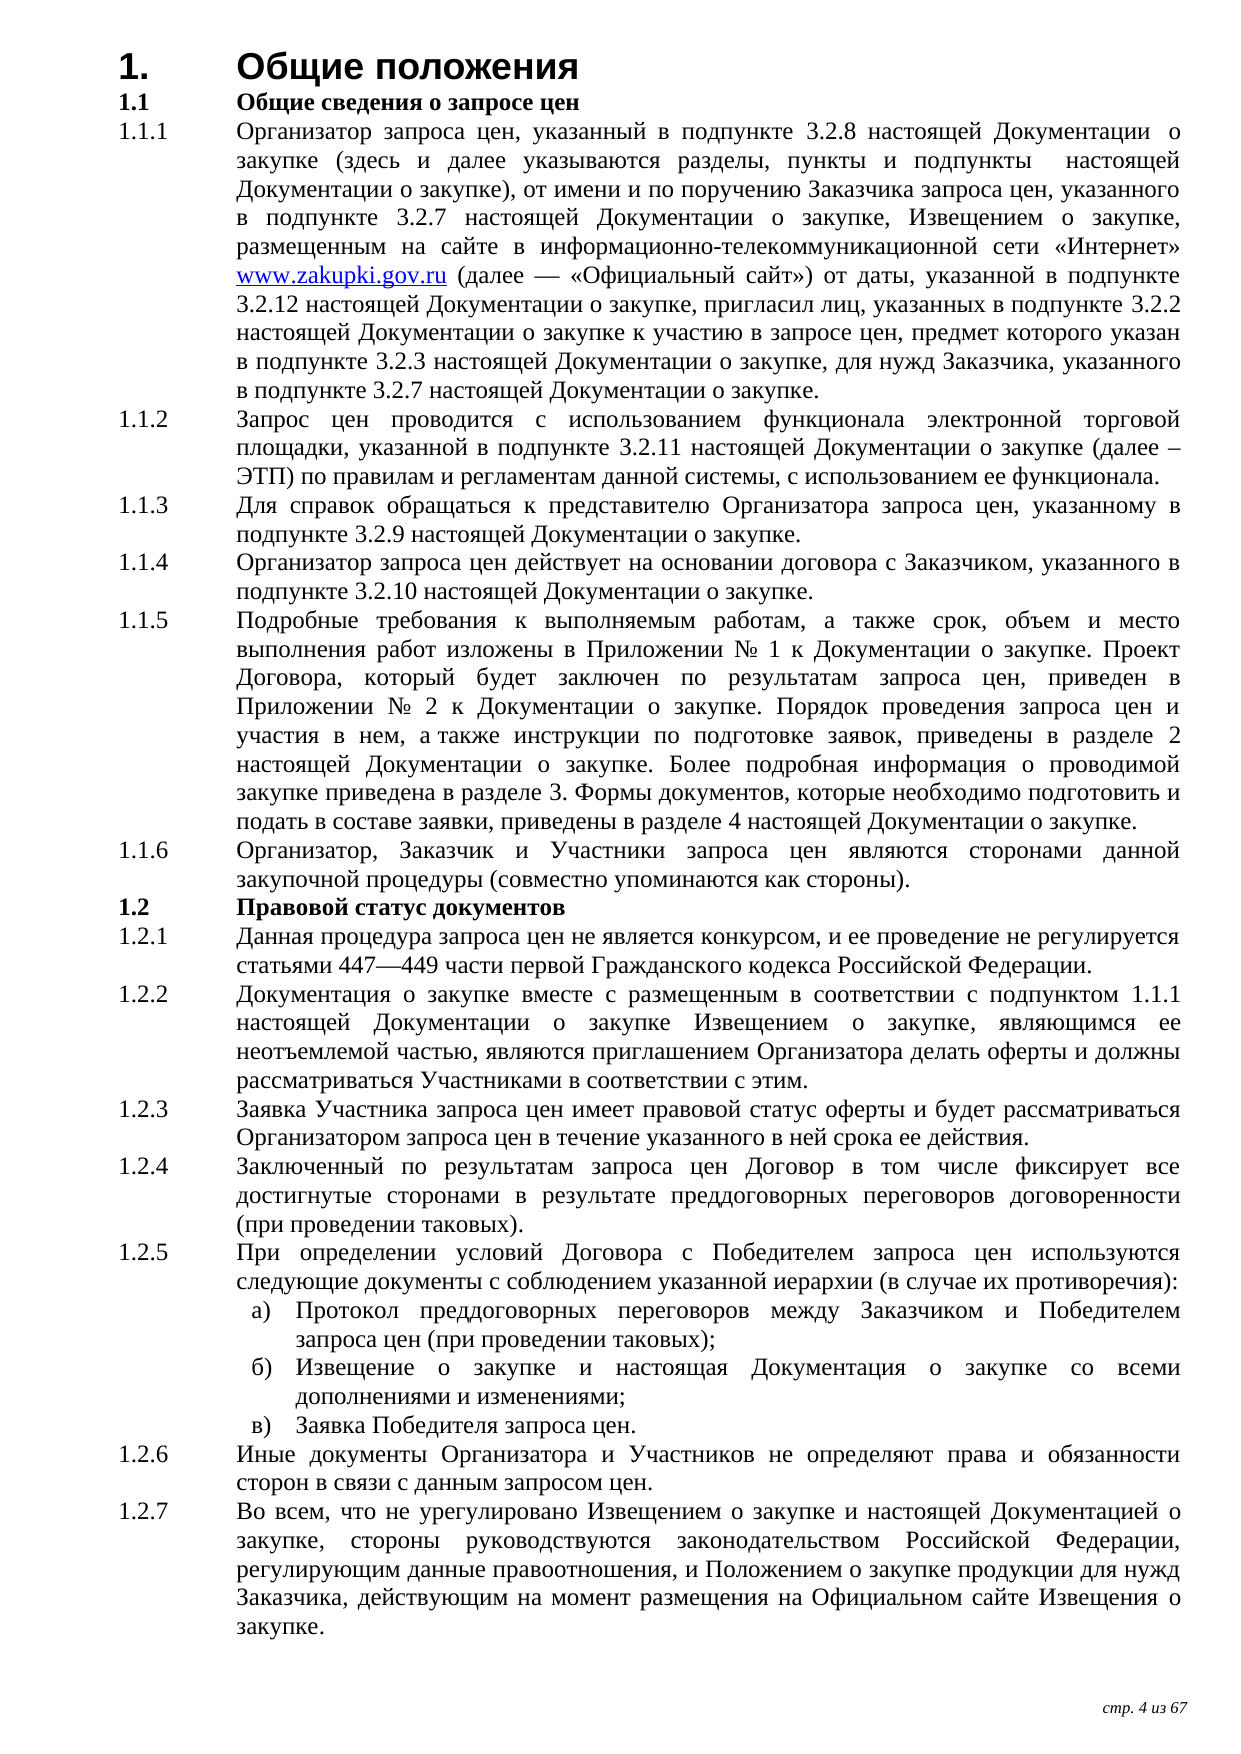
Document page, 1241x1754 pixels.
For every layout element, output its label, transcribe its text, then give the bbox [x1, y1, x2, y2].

list Заявка Участника запроса цен имеет правовой статус оферты и будет рассматриваться Организатором запроса цен в течение указанного в ней срока ее действия. [118, 1094, 1181, 1151]
text Организатор запроса цен, указанный в подпункте 3.2.8 настоящей Документации о закупке (здесь и далее указываются разделы, пункты и подпункты настоящей Документации о закупке), от имени и по поручению Заказчика запроса цен, указанного в подпункте 3.2.7 настоящей Документации о закупке, Извещением о закупке, размещенным на сайте в информационно-телекоммуникационной сети «Интернет» www.zakupki.gov.ru (далее — «Официальный сайт») от даты, указанной в подпункте 3.2.12 настоящей Документации о закупке, пригласил лиц, указанных в подпункте 3.2.2 настоящей Документации о закупке к участию в запросе цен, предмет которого указан в подпункте 3.2.3 настоящей Документации о закупке, для нужд Заказчика, указанного в подпункте 3.2.7 настоящей Документации о закупке. [118, 116, 1181, 404]
list Документация о закупке вместе с размещенным в соответствии с подпунктом 1.1.1 настоящей Документации о закупке Извещением о закупке, являющимся ее неотъемлемой частью, являются приглашением Организатора делать оферты и должны рассматриваться Участниками в соответствии с этим. [118, 979, 1181, 1094]
subtitle Общие положения [118, 44, 1181, 87]
list Иные документы Организатора и Участников не определяют права и обязанности сторон в связи с данным запросом цен. [118, 1439, 1181, 1496]
list Протокол преддоговорных переговоров между Заказчиком и Победителем запроса цен (при проведении таковых); [251, 1295, 1181, 1352]
list При определении условий Договора с Победителем запроса цен используются следующие документы с соблюдением указанной иерархии (в случае их противоречия): [118, 1237, 1181, 1295]
list Заявка Победителя запроса цен. [251, 1410, 1181, 1439]
subtitle Общие сведения о запросе цен [118, 87, 1181, 116]
list Данная процедура запроса цен не является конкурсом, и ее проведение не регулируется статьями 447—449 части первой Гражданского кодекса Российской Федерации. [118, 921, 1181, 979]
text Для справок обращаться к представителю Организатора запроса цен, указанному в подпункте 3.2.9 настоящей Документации о закупке. [118, 490, 1181, 547]
list Организатор, Заказчик и Участники запроса цен являются сторонами данной закупочной процедуры (совместно упоминаются как стороны). [118, 835, 1181, 892]
subtitle Правовой статус документов [118, 892, 1181, 921]
list Во всем, что не урегулировано Извещением о закупке и настоящей Документацией о закупке, стороны руководствуются законодательством Российской Федерации, регулирующим данные правоотношения, и Положением о закупке продукции для нужд Заказчика, действующим на момент размещения на Официальном сайте Извещения о закупке. [118, 1496, 1181, 1640]
text Организатор запроса цен действует на основании договора с Заказчиком, указанного в подпункте 3.2.10 настоящей Документации о закупке. [118, 547, 1181, 605]
list Извещение о закупке и настоящая Документация о закупке со всеми дополнениями и изменениями; [251, 1352, 1181, 1410]
text Запрос цен проводится с использованием функционала электронной торговой площадки, указанной в подпункте 3.2.11 настоящей Документации о закупке (далее – ЭТП) по правилам и регламентам данной системы, с использованием ее функционала. [118, 404, 1181, 490]
list Заключенный по результатам запроса цен Договор в том числе фиксирует все достигнутые сторонами в результате преддоговорных переговоров договоренности (при проведении таковых). [118, 1151, 1181, 1237]
list Подробные требования к выполняемым работам, а также срок, объем и место выполнения работ изложены в Приложении № 1 к Документации о закупке. Проект Договора, который будет заключен по результатам запроса цен, приведен в Приложении № 2 к Документации о закупке. Порядок проведения запроса цен и участия в нем, а также инструкции по подготовке заявок, приведены в разделе 2 настоящей Документации о закупке. Более подробная информация о проводимой закупке приведена в разделе 3. Формы документов, которые необходимо подготовить и подать в составе заявки, приведены в разделе 4 настоящей Документации о закупке. [118, 605, 1181, 835]
